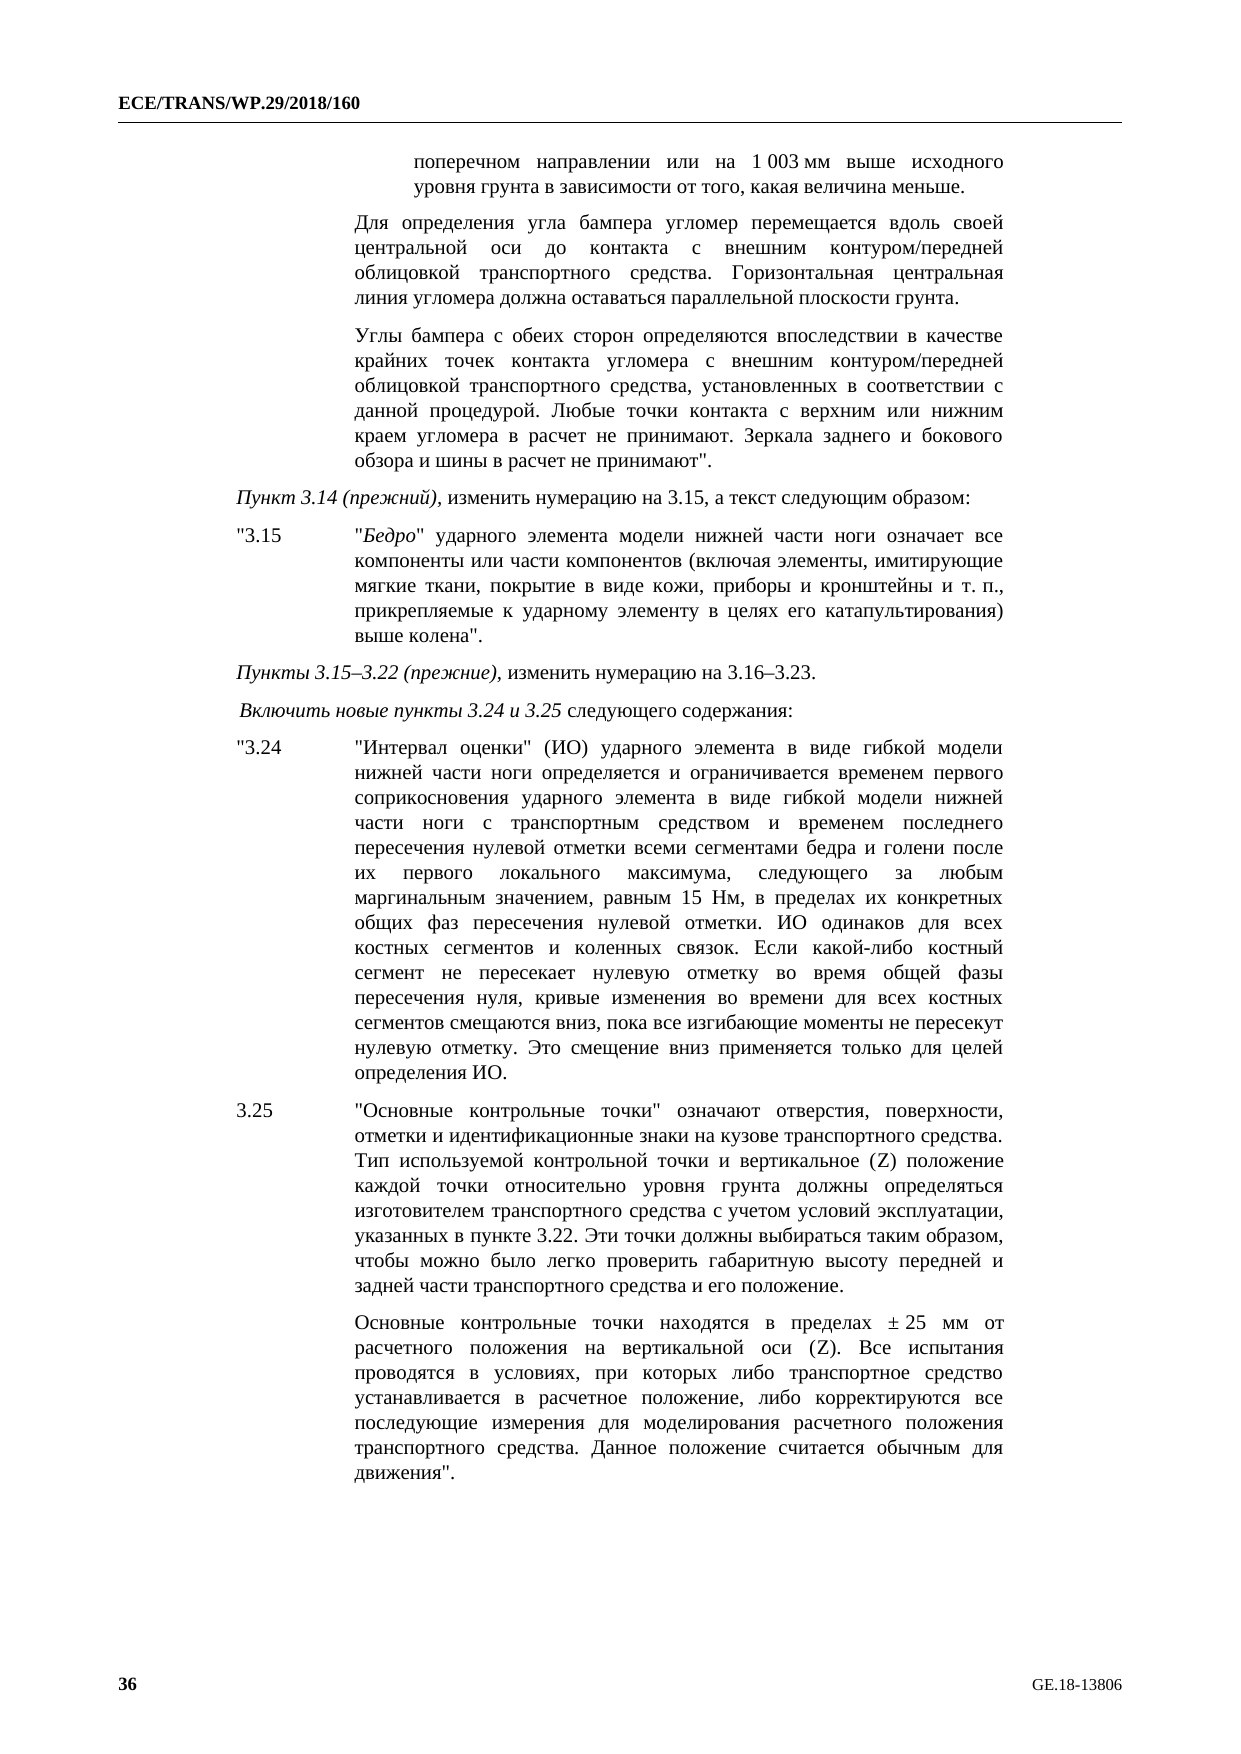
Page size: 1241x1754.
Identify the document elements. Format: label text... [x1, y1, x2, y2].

text Для определения угла бампера угломер перемещается вдоль своей центральной оси до контакта с внешним контуром/передней облицовкой транспортного средства. Горизонтальная центральная линия угломера должна оставаться параллельной плоскости грунта. [354, 209, 1004, 309]
text Включить новые пункты 3.24 и 3.25 следующего содержания: [239, 697, 1122, 722]
text "3.24 "Интервал оценки" (ИО) ударного элемента в виде гибкой модели нижней части ноги определяется и ограничивается временем первого соприкосновения ударного элемента в виде гибкой модели нижней части ноги с транспортным средством и временем последнего пересечения нулевой отметки всеми сегментами бедра и голени после их первого локального максимума, следующего за любым маргинальным значением, равным 15 Нм, в пределах их конкретных общих фаз пересечения нулевой отметки. ИО одинаков для всех костных сегментов и коленных связок. Если какой-либо костный сегмент не пересекает нулевую отметку во время общей фазы пересечения нуля, кривые изменения во времени для всех костных сегментов смещаются вниз, пока все изгибающие моменты не пересекут нулевую отметку. Это смещение вниз применяется только для целей определения ИО. [236, 734, 1004, 1084]
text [354, 148, 1004, 198]
text "3.15 "Бедро" ударного элемента модели нижней части ноги означает все компоненты или части компонентов (включая элементы, имитирующие мягкие ткани, покрытие в виде кожи, приборы и кронштейны и т. п., прикрепляемые к ударному элементу в целях его катапультирования) выше колена". [236, 522, 1004, 647]
text Пункты 3.15–3.22 (прежние), изменить нумерацию на 3.16–3.23. [236, 659, 1004, 684]
text 3.25 "Основные контрольные точки" означают отверстия, поверхности, отметки и идентификационные знаки на кузове транспортного средства. Тип используемой контрольной точки и вертикальное (Z) положение каждой точки относительно уровня грунта должны определяться изготовителем транспортного средства с учетом условий эксплуатации, указанных в пункте 3.22. Эти точки должны выбираться таким образом, чтобы можно было легко проверить габаритную высоту передней и задней части транспортного средства и его положение. [236, 1097, 1004, 1297]
text Углы бампера с обеих сторон определяются впоследствии в качестве крайних точек контакта угломера с внешним контуром/передней облицовкой транспортного средства, установленных в соответствии с данной процедурой. Любые точки контакта с верхним или нижним краем угломера в расчет не принимают. Зеркала заднего и бокового обзора и шины в расчет не принимают". [354, 322, 1004, 472]
text Пункт 3.14 (прежний), изменить нумерацию на 3.15, a текст следующим образом: [177, 484, 1004, 509]
text Основные контрольные точки находятся в пределах ± 25 мм от расчетного положения на вертикальной оси (Z). Все испытания проводятся в условиях, при которых либо транспортное средство устанавливается в расчетное положение, либо корректируются все последующие измерения для моделирования расчетного положения транспортного средства. Данное положение считается обычным для движения". [236, 1309, 1004, 1484]
